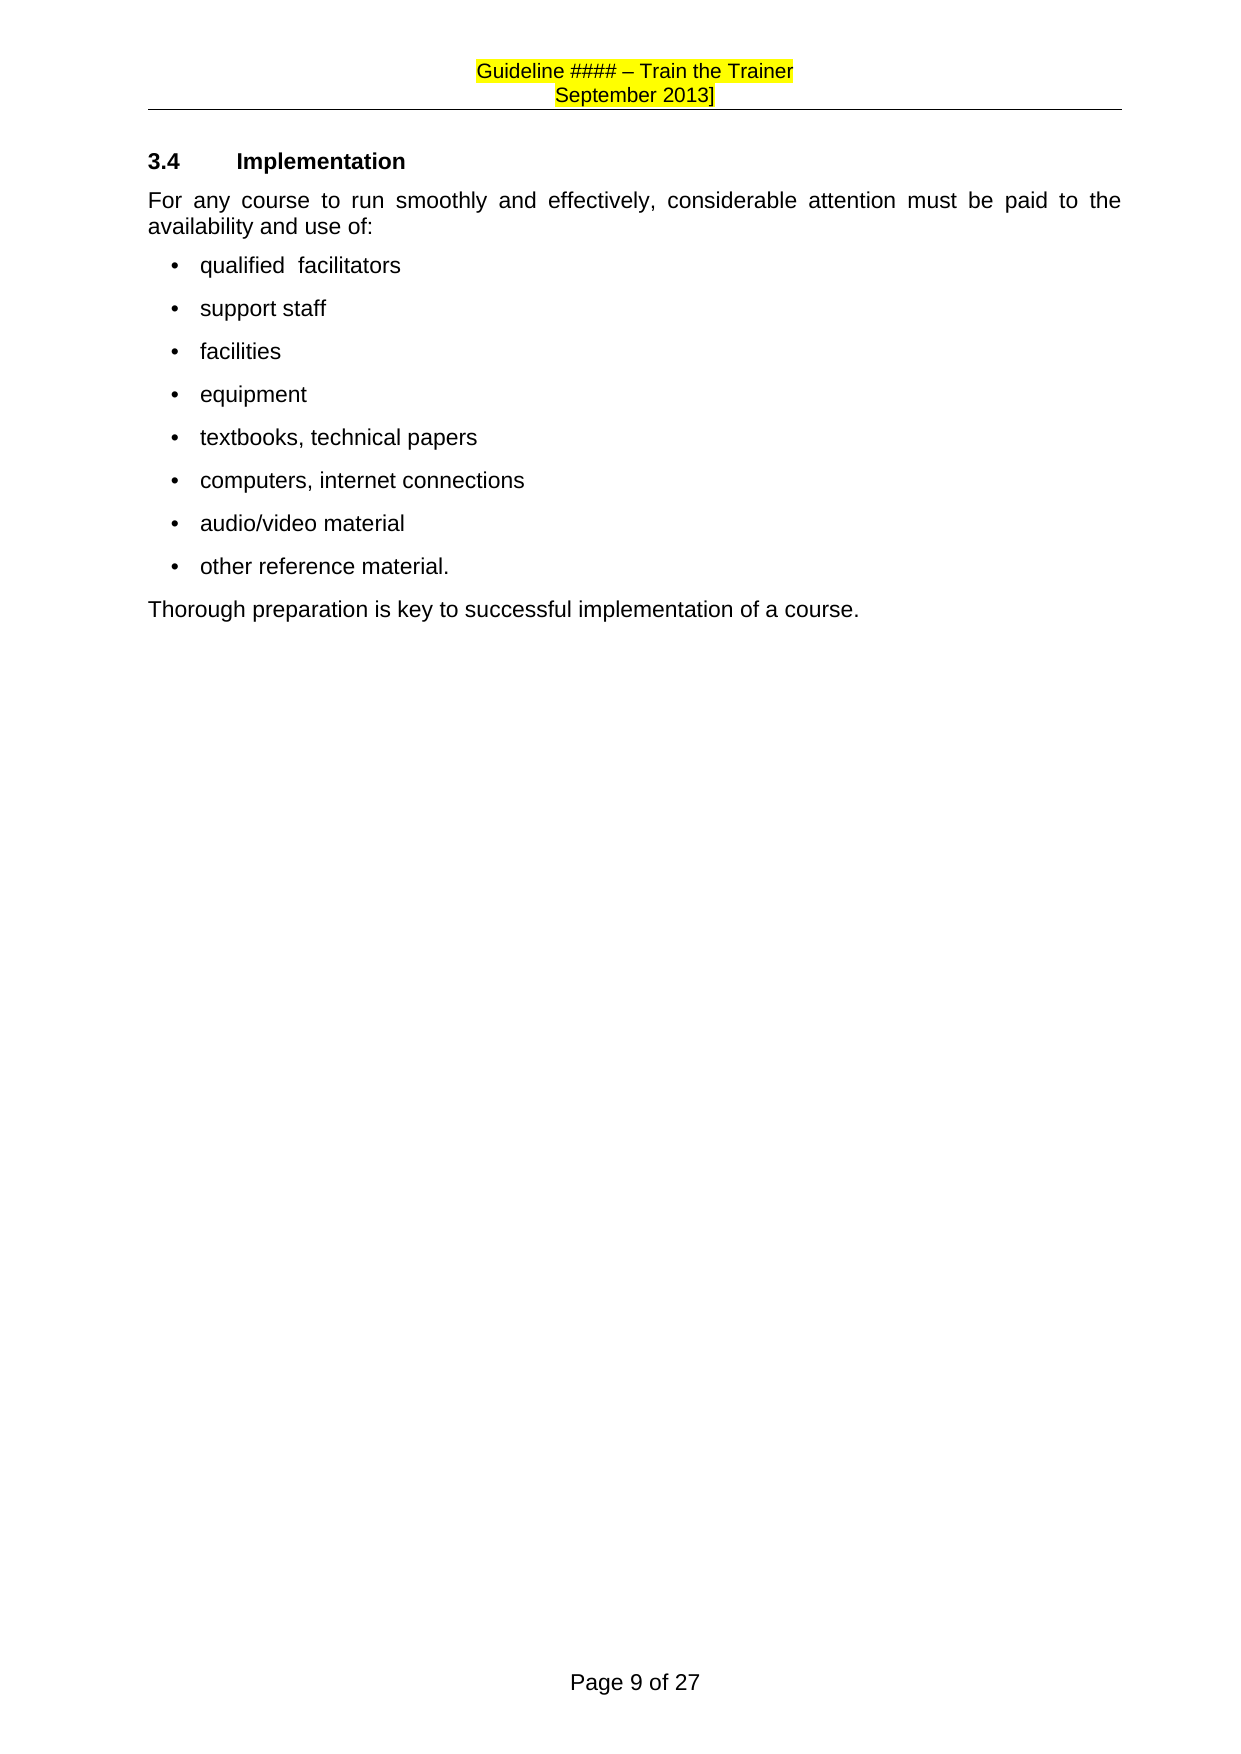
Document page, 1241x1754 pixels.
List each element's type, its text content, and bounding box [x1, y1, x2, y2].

text For any course to run smoothly and effectively, considerable attention must be paid to the availability and use of: [148, 187, 1122, 239]
subtitle Implementation [148, 148, 1122, 174]
list support staff [171, 295, 1122, 321]
list qualified facilitators [171, 252, 1122, 278]
list textbooks, technical papers [171, 424, 1122, 450]
list facilities [171, 338, 1122, 364]
text Thorough preparation is key to successful implementation of a course. [148, 596, 1122, 622]
list audio/video material [171, 510, 1122, 536]
list equipment [171, 381, 1122, 407]
list computers, internet connections [171, 467, 1122, 493]
list other reference material. [171, 553, 1122, 579]
